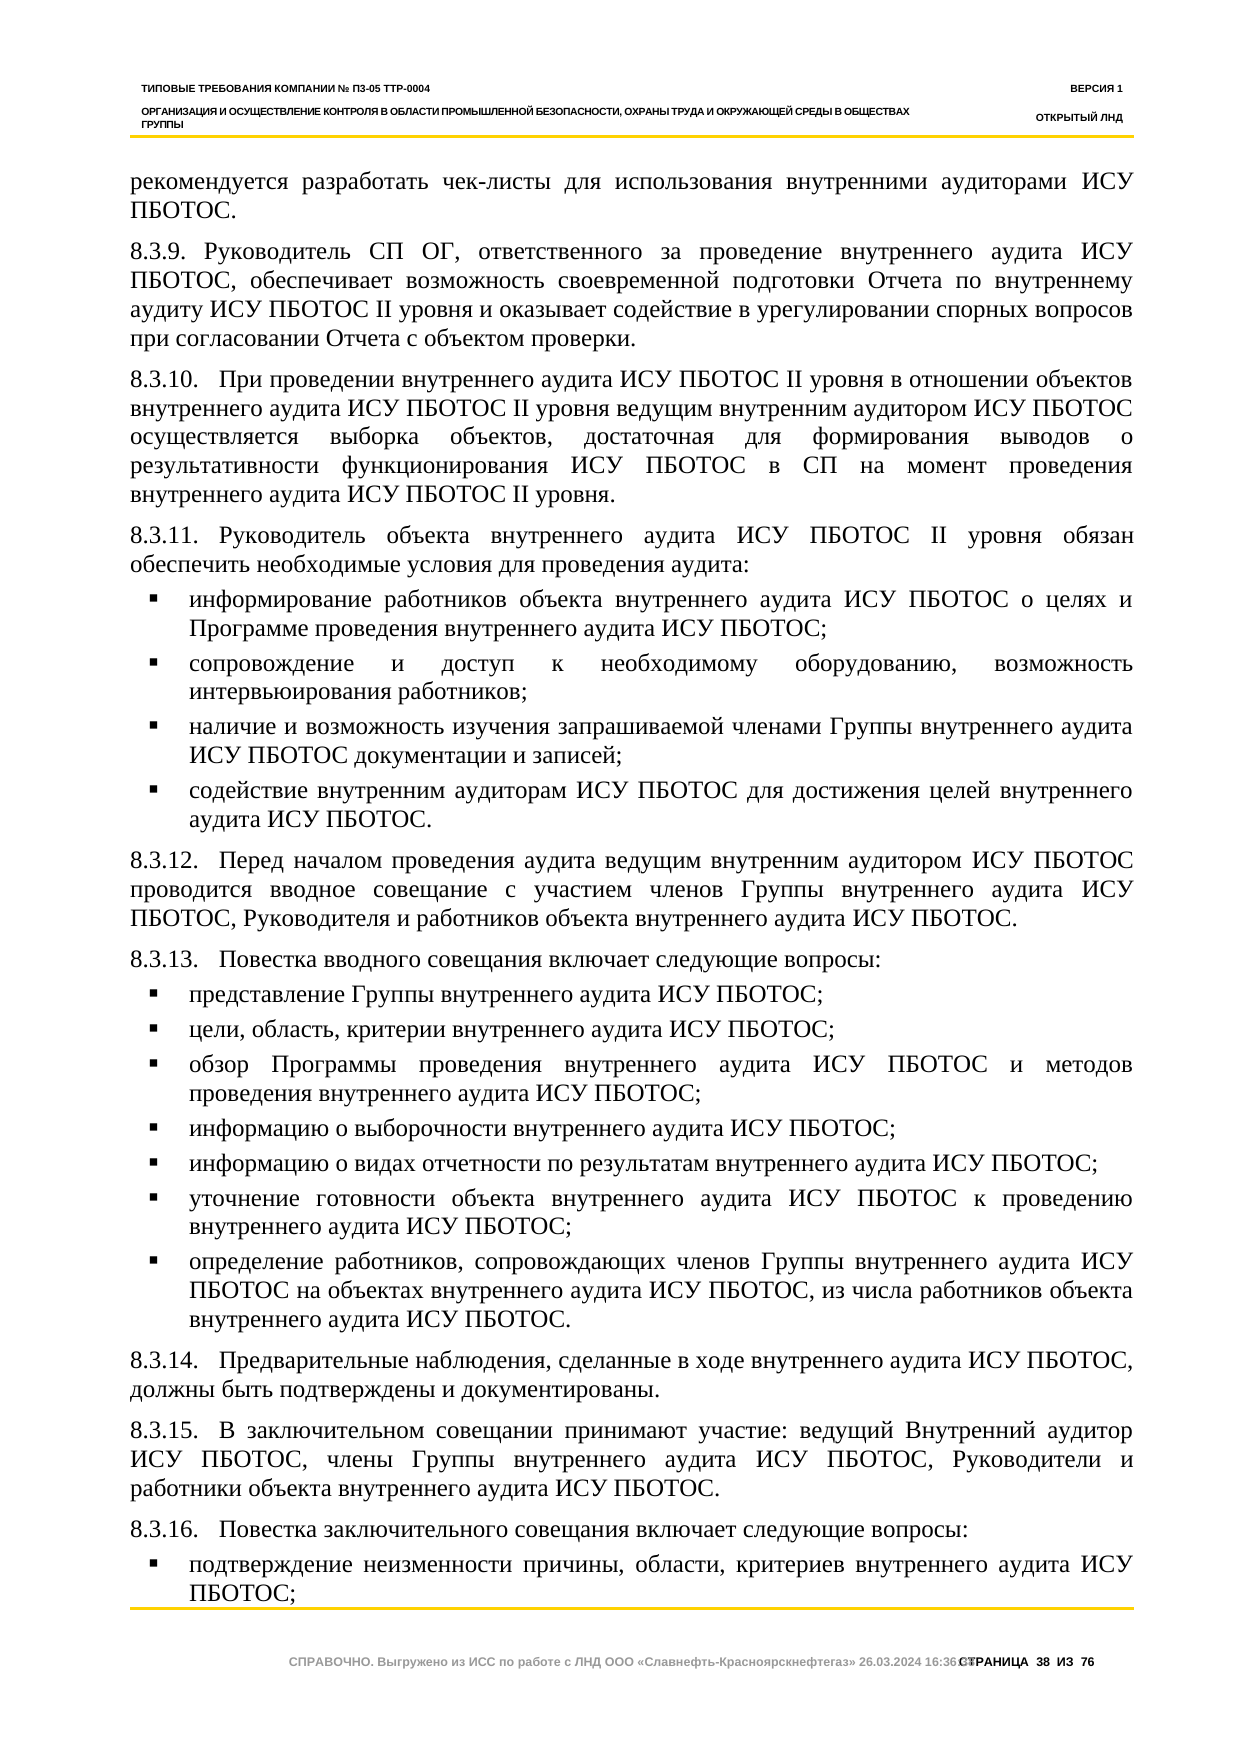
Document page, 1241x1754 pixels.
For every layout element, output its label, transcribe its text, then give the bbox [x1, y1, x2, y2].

list Предварительные наблюдения, сделанные в ходе внутреннего аудита ИСУ ПБОТОС, должны быть подтверждены и документированы. [130, 1345, 1134, 1403]
list цели, область, критерии внутреннего аудита ИСУ ПБОТОС; [148, 1014, 1134, 1043]
list Руководитель объекта внутреннего аудита ИСУ ПБОТОС II уровня обязан обеспечить необходимые условия для проведения аудита: [130, 520, 1134, 578]
list Повестка вводного совещания включает следующие вопросы: [130, 944, 1134, 973]
list Руководитель СП ОГ, ответственного за проведение внутреннего аудита ИСУ ПБОТОС, обеспечивает возможность своевременной подготовки Отчета по внутреннему аудиту ИСУ ПБОТОС II уровня и оказывает содействие в урегулировании спорных вопросов при согласовании Отчета с объектом проверки. [130, 236, 1134, 351]
list обзор Программы проведения внутреннего аудита ИСУ ПБОТОС и методов проведения внутреннего аудита ИСУ ПБОТОС; [148, 1049, 1134, 1106]
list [130, 166, 1134, 224]
list При проведении внутреннего аудита ИСУ ПБОТОС II уровня в отношении объектов внутреннего аудита ИСУ ПБОТОС II уровня ведущим внутренним аудитором ИСУ ПБОТОС осуществляется выборка объектов, достаточная для формирования выводов о результативности функционирования ИСУ ПБОТОС в СП на момент проведения внутреннего аудита ИСУ ПБОТОС II уровня. [130, 364, 1134, 508]
list информацию о видах отчетности по результатам внутреннего аудита ИСУ ПБОТОС; [148, 1148, 1134, 1176]
list Перед началом проведения аудита ведущим внутренним аудитором ИСУ ПБОТОС проводится вводное совещание с участием членов Группы внутреннего аудита ИСУ ПБОТОС, Руководителя и работников объекта внутреннего аудита ИСУ ПБОТОС. [130, 845, 1134, 931]
list Повестка заключительного совещания включает следующие вопросы: [130, 1514, 1134, 1543]
list определение работников, сопровождающих членов Группы внутреннего аудита ИСУ ПБОТОС на объектах внутреннего аудита ИСУ ПБОТОС, из числа работников объекта внутреннего аудита ИСУ ПБОТОС. [148, 1246, 1134, 1333]
list уточнение готовности объекта внутреннего аудита ИСУ ПБОТОС к проведению внутреннего аудита ИСУ ПБОТОС; [148, 1183, 1134, 1240]
list информирование работников объекта внутреннего аудита ИСУ ПБОТОС о целях и Программе проведения внутреннего аудита ИСУ ПБОТОС; [148, 584, 1134, 641]
list сопровождение и доступ к необходимому оборудованию, возможность интервьюирования работников; [148, 648, 1134, 705]
list информацию о выборочности внутреннего аудита ИСУ ПБОТОС; [148, 1113, 1134, 1141]
list В заключительном совещании принимают участие: ведущий Внутренний аудитор ИСУ ПБОТОС, члены Группы внутреннего аудита ИСУ ПБОТОС, Руководители и работники объекта внутреннего аудита ИСУ ПБОТОС. [130, 1415, 1134, 1501]
list представление Группы внутреннего аудита ИСУ ПБОТОС; [148, 979, 1134, 1008]
list подтверждение неизменности причины, области, критериев внутреннего аудита ИСУ ПБОТОС; [148, 1549, 1134, 1606]
list содействие внутренним аудиторам ИСУ ПБОТОС для достижения целей внутреннего аудита ИСУ ПБОТОС. [148, 775, 1134, 833]
list наличие и возможность изучения запрашиваемой членами Группы внутреннего аудита ИСУ ПБОТОС документации и записей; [148, 711, 1134, 769]
